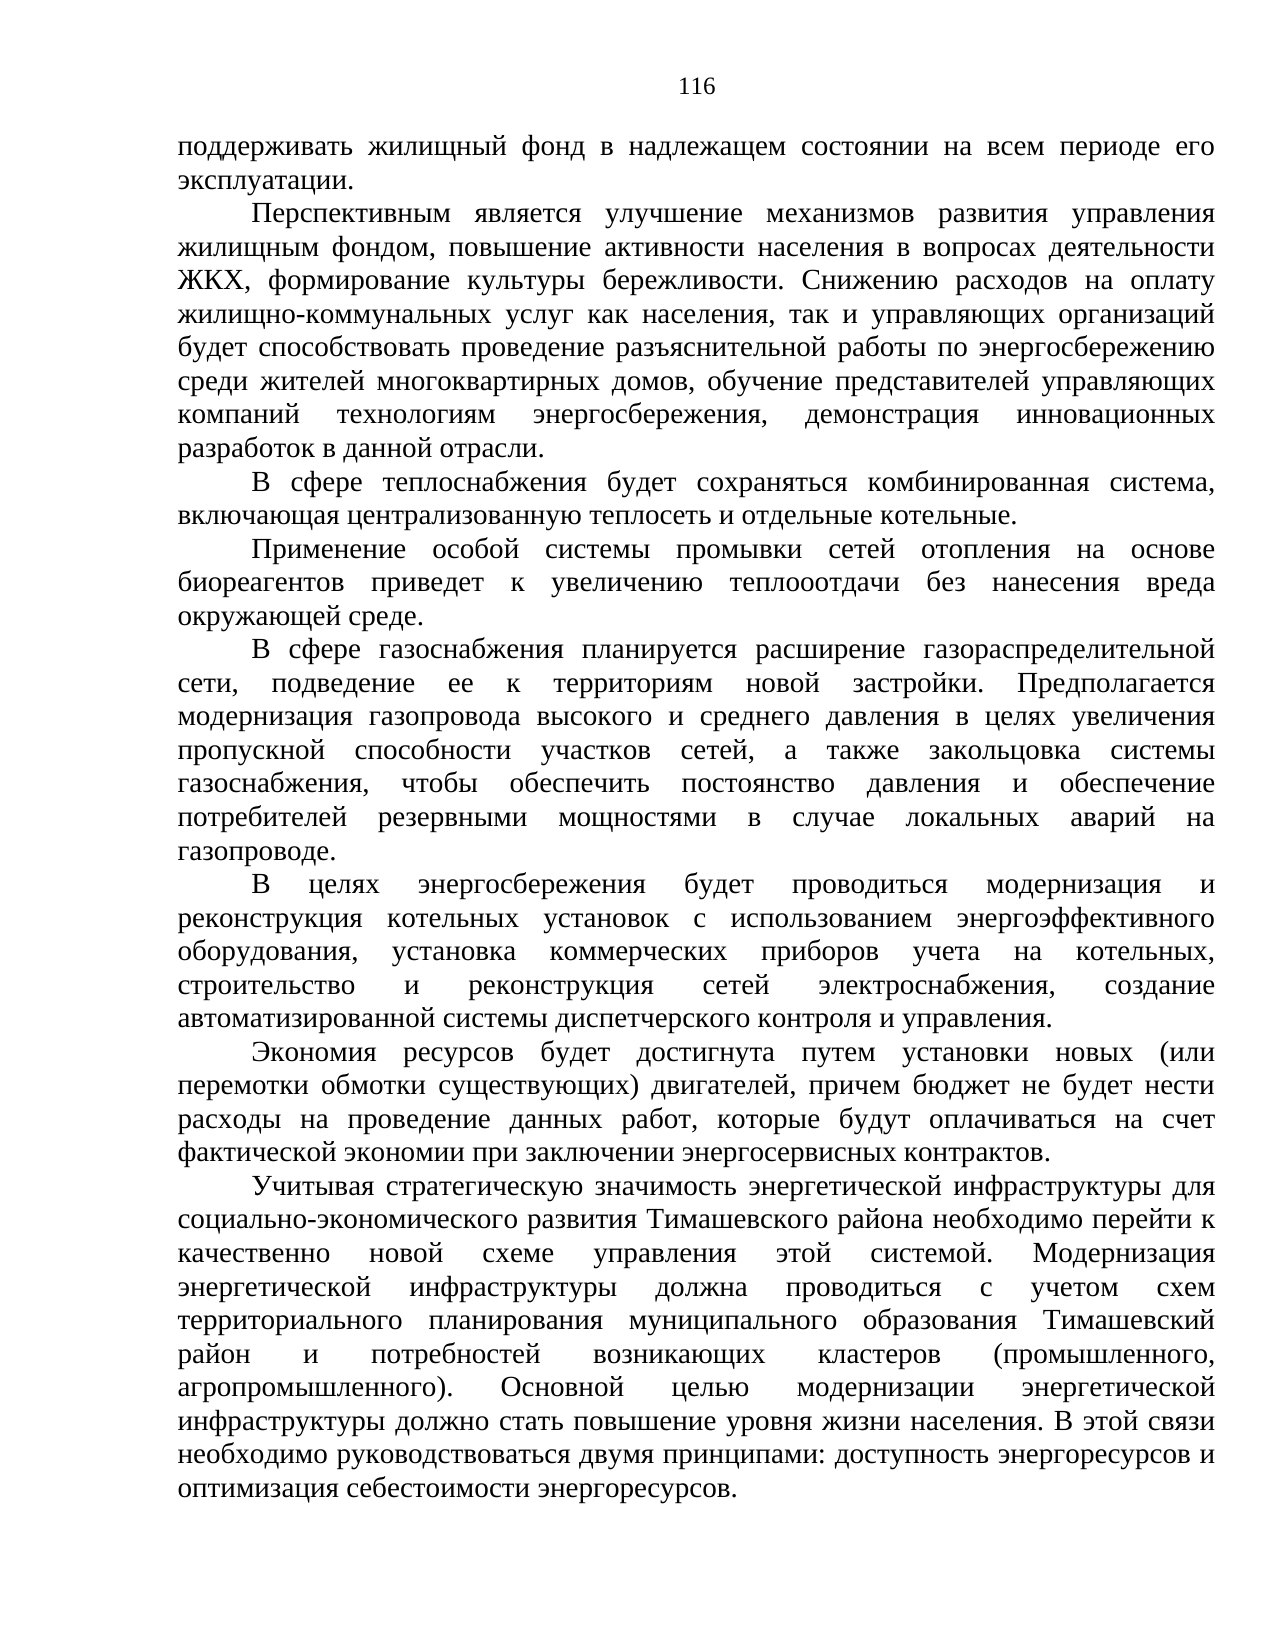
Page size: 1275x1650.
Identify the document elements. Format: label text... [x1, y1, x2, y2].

text Экономия ресурсов будет достигнута путем установки новых (или перемотки обмотки существующих) двигателей, причем бюджет не будет нести расходы на проведение данных работ, которые будут оплачиваться на счет фактической экономии при заключении энергосервисных контрактов. [177, 1034, 1216, 1168]
text Применение особой системы промывки сетей отопления на основе биореагентов приведет к увеличению теплооотдачи без нанесения вреда окружающей среде. [177, 531, 1216, 631]
text В сфере теплоснабжения будет сохраняться комбинированная система, включающая централизованную теплосеть и отдельные котельные. [177, 464, 1216, 531]
text В целях энергосбережения будет проводиться модернизация и реконструкция котельных установок с использованием энергоэффективного оборудования, установка коммерческих приборов учета на котельных, строительство и реконструкция сетей электроснабжения, создание автоматизированной системы диспетчерского контроля и управления. [177, 866, 1216, 1034]
text Учитывая стратегическую значимость энергетической инфраструктуры для социально-экономического развития Тимашевского района необходимо перейти к качественно новой схеме управления этой системой. Модернизация энергетической инфраструктуры должна проводиться с учетом схем территориального планирования муниципального образования Тимашевский район и потребностей возникающих кластеров (промышленного, агропромышленного). Основной целью модернизации энергетической инфраструктуры должно стать повышение уровня жизни населения. В этой связи необходимо руководствоваться двумя принципами: доступность энергоресурсов и оптимизация себестоимости энергоресурсов. [177, 1168, 1216, 1503]
text В сфере газоснабжения планируется расширение газораспределительной сети, подведение ее к территориям новой застройки. Предполагается модернизация газопровода высокого и среднего давления в целях увеличения пропускной способности участков сетей, а также закольцовка системы газоснабжения, чтобы обеспечить постоянство давления и обеспечение потребителей резервными мощностями в случае локальных аварий на газопроводе. [177, 631, 1216, 866]
text Перспективным является улучшение механизмов развития управления жилищным фондом, повышение активности населения в вопросах деятельности ЖКХ, формирование культуры бережливости. Снижению расходов на оплату жилищно-коммунальных услуг как населения, так и управляющих организаций будет способствовать проведение разъяснительной работы по энергосбережению среди жителей многоквартирных домов, обучение представителей управляющих компаний технологиям энергосбережения, демонстрация инновационных разработок в данной отрасли. [177, 195, 1216, 464]
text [177, 128, 1216, 195]
